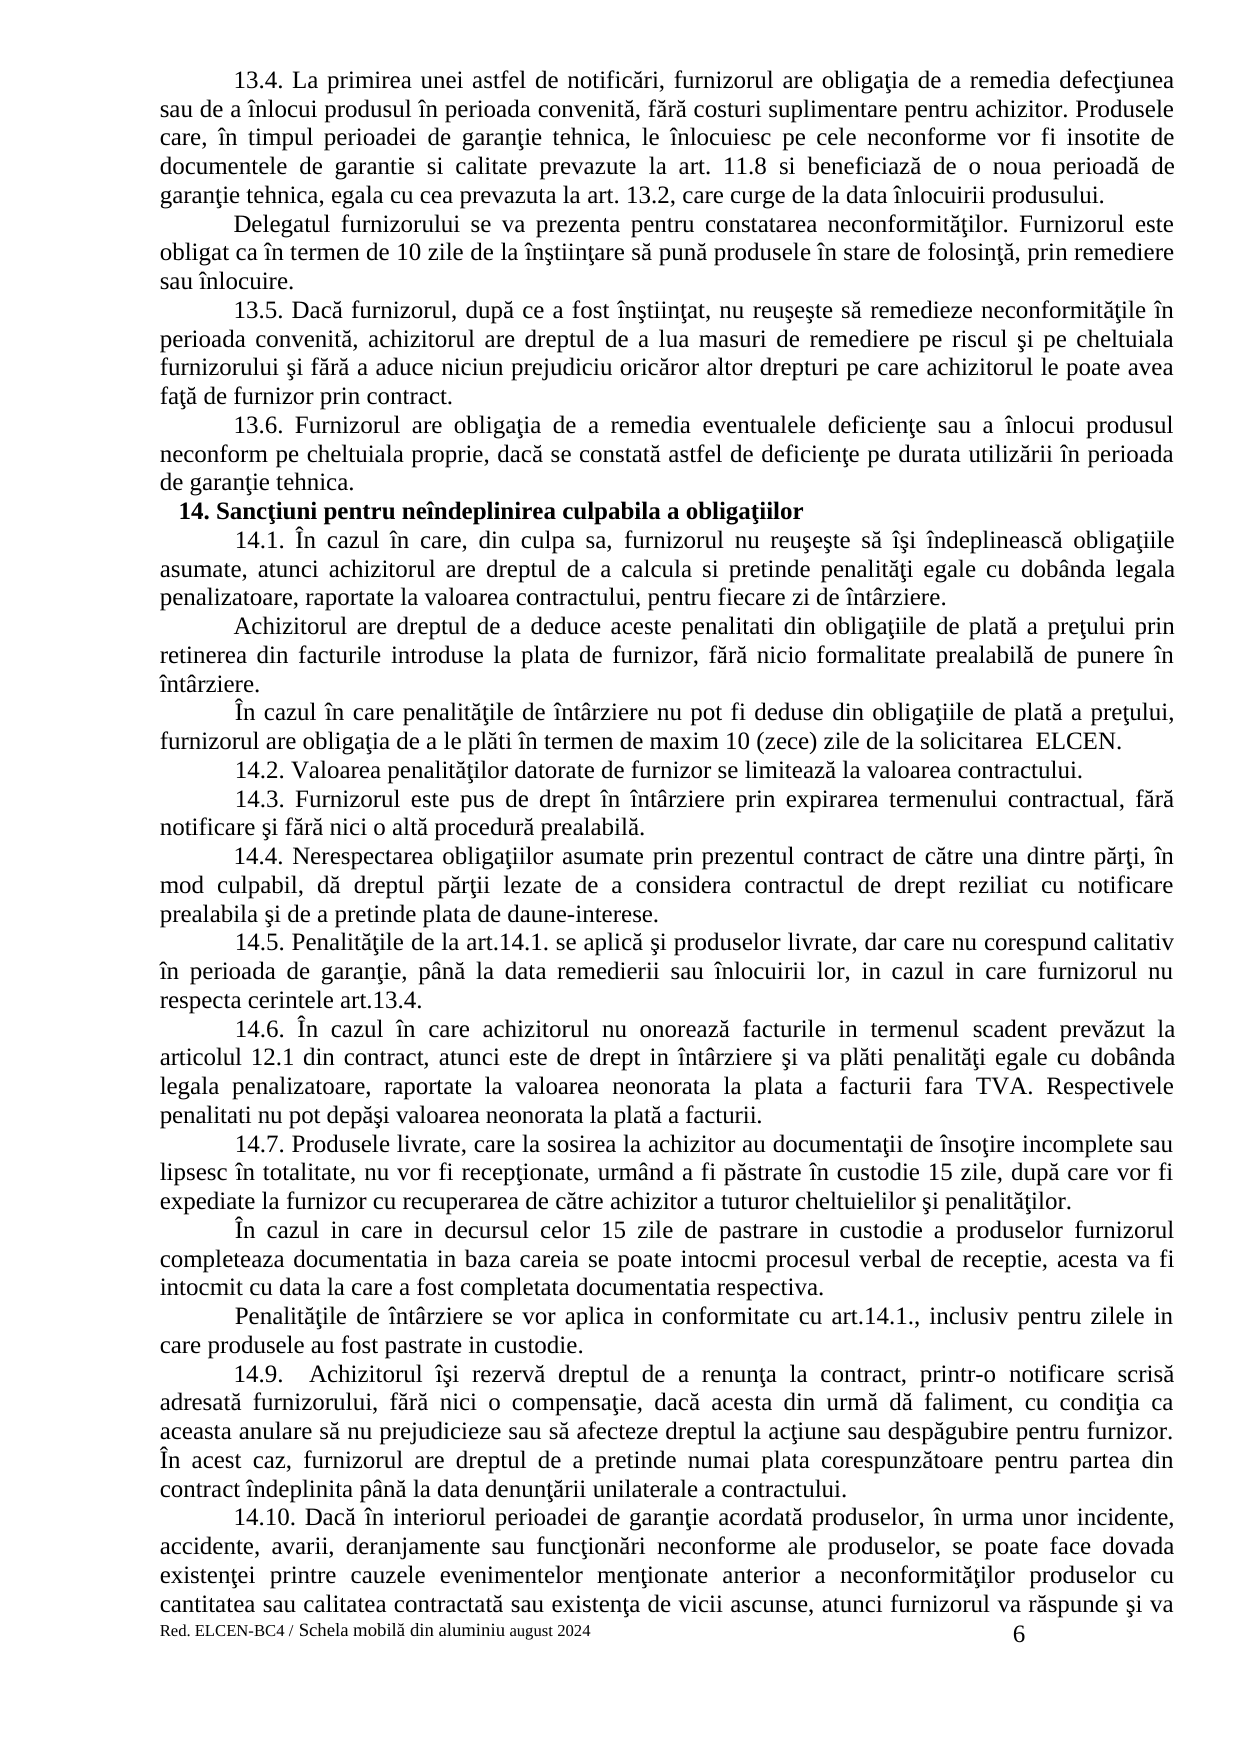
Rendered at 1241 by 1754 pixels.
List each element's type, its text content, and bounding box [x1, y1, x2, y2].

text 14.9. Achizitorul îşi rezervă dreptul de a renunţa la contract, printr-o notificare scrisă adresată furnizorului, fără nici o compensaţie, dacă acesta din urmă dă faliment, cu condiţia ca aceasta anulare să nu prejudicieze sau să afecteze dreptul la acţiune sau despăgubire pentru furnizor. În acest caz, furnizorul are dreptul de a pretinde numai plata corespunzătoare pentru partea din contract îndeplinita până la data denunţării unilaterale a contractului. [159, 1359, 1175, 1502]
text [159, 1502, 1175, 1617]
text 14. Sancţiuni pentru neîndeplinirea culpabila a obligaţiilor [159, 496, 1175, 525]
text 13.5. Dacă furnizorul, după ce a fost înştiinţat, nu reuşeşte să remedieze neconformităţile în perioada convenită, achizitorul are dreptul de a lua masuri de remediere pe riscul şi pe cheltuiala furnizorului şi fără a aduce niciun prejudiciu oricăror altor drepturi pe care achizitorul le poate avea faţă de furnizor prin contract. [159, 295, 1175, 410]
text 13.6. Furnizorul are obligaţia de a remedia eventualele deficienţe sau a înlocui produsul neconform pe cheltuiala proprie, dacă se constată astfel de deficienţe pe durata utilizării în perioada de garanţie tehnica. [159, 410, 1175, 496]
text Achizitorul are dreptul de a deduce aceste penalitati din obligaţiile de plată a preţului prin retinerea din facturile introduse la plata de furnizor, fără nicio formalitate prealabilă de punere în întârziere. [159, 611, 1175, 697]
text 14.4. Nerespectarea obligaţiilor asumate prin prezentul contract de către una dintre părţi, în mod culpabil, dă dreptul părţii lezate de a considera contractul de drept reziliat cu notificare prealabila şi de a pretinde plata de daune-interese. [159, 841, 1175, 927]
text 14.5. Penalităţile de la art.14.1. se aplică şi produselor livrate, dar care nu corespund calitativ în perioada de garanţie, până la data remedierii sau înlocuirii lor, in cazul in care furnizorul nu respecta cerintele art.13.4. [159, 927, 1175, 1014]
text 14.3. Furnizorul este pus de drept în întârziere prin expirarea termenului contractual, fără notificare şi fără nici o altă procedură prealabilă. [159, 784, 1175, 841]
text Delegatul furnizorului se va prezenta pentru constatarea neconformităţilor. Furnizorul este obligat ca în termen de 10 zile de la înştiinţare să pună produsele în stare de folosinţă, prin remediere sau înlocuire. [159, 209, 1175, 295]
text În cazul in care in decursul celor 15 zile de pastrare in custodie a produselor furnizorul completeaza documentatia in baza careia se poate intocmi procesul verbal de receptie, acesta va fi intocmit cu data la care a fost completata documentatia respectiva. [159, 1215, 1175, 1301]
text 14.7. Produsele livrate, care la sosirea la achizitor au documentaţii de însoţire incomplete sau lipsesc în totalitate, nu vor fi recepţionate, urmând a fi păstrate în custodie 15 zile, după care vor fi expediate la furnizor cu recuperarea de către achizitor a tuturor cheltuielilor şi penalităţilor. [159, 1129, 1175, 1215]
text 14.2. Valoarea penalităţilor datorate de furnizor se limitează la valoarea contractului. [159, 755, 1175, 784]
text 14.1. În cazul în care, din culpa sa, furnizorul nu reuşeşte să îşi îndeplinească obligaţiile asumate, atunci achizitorul are dreptul de a calcula si pretinde penalităţi egale cu dobânda legala penalizatoare, raportate la valoarea contractului, pentru fiecare zi de întârziere. [159, 525, 1175, 611]
text 14.6. În cazul în care achizitorul nu onorează facturile in termenul scadent prevăzut la articolul 12.1 din contract, atunci este de drept in întârziere şi va plăti penalităţi egale cu dobânda legala penalizatoare, raportate la valoarea neonorata la plata a facturii fara TVA. Respectivele penalitati nu pot depăşi valoarea neonorata la plată a facturii. [159, 1014, 1175, 1129]
text În cazul în care penalităţile de întârziere nu pot fi deduse din obligaţiile de plată a preţului, furnizorul are obligaţia de a le plăti în termen de maxim 10 (zece) zile de la solicitarea ELCEN. [159, 697, 1175, 755]
text 13.4. La primirea unei astfel de notificări, furnizorul are obligaţia de a remedia defecţiunea sau de a înlocui produsul în perioada convenită, fără costuri suplimentare pentru achizitor. Produsele care, în timpul perioadei de garanţie tehnica, le înlocuiesc pe cele neconforme vor fi insotite de documentele de garantie si calitate prevazute la art. 11.8 si beneficiază de o noua perioadă de garanţie tehnica, egala cu cea prevazuta la art. 13.2, care curge de la data înlocuirii produsului. [159, 65, 1175, 209]
text Penalităţile de întârziere se vor aplica in conformitate cu art.14.1., inclusiv pentru zilele in care produsele au fost pastrate in custodie. [159, 1301, 1175, 1359]
